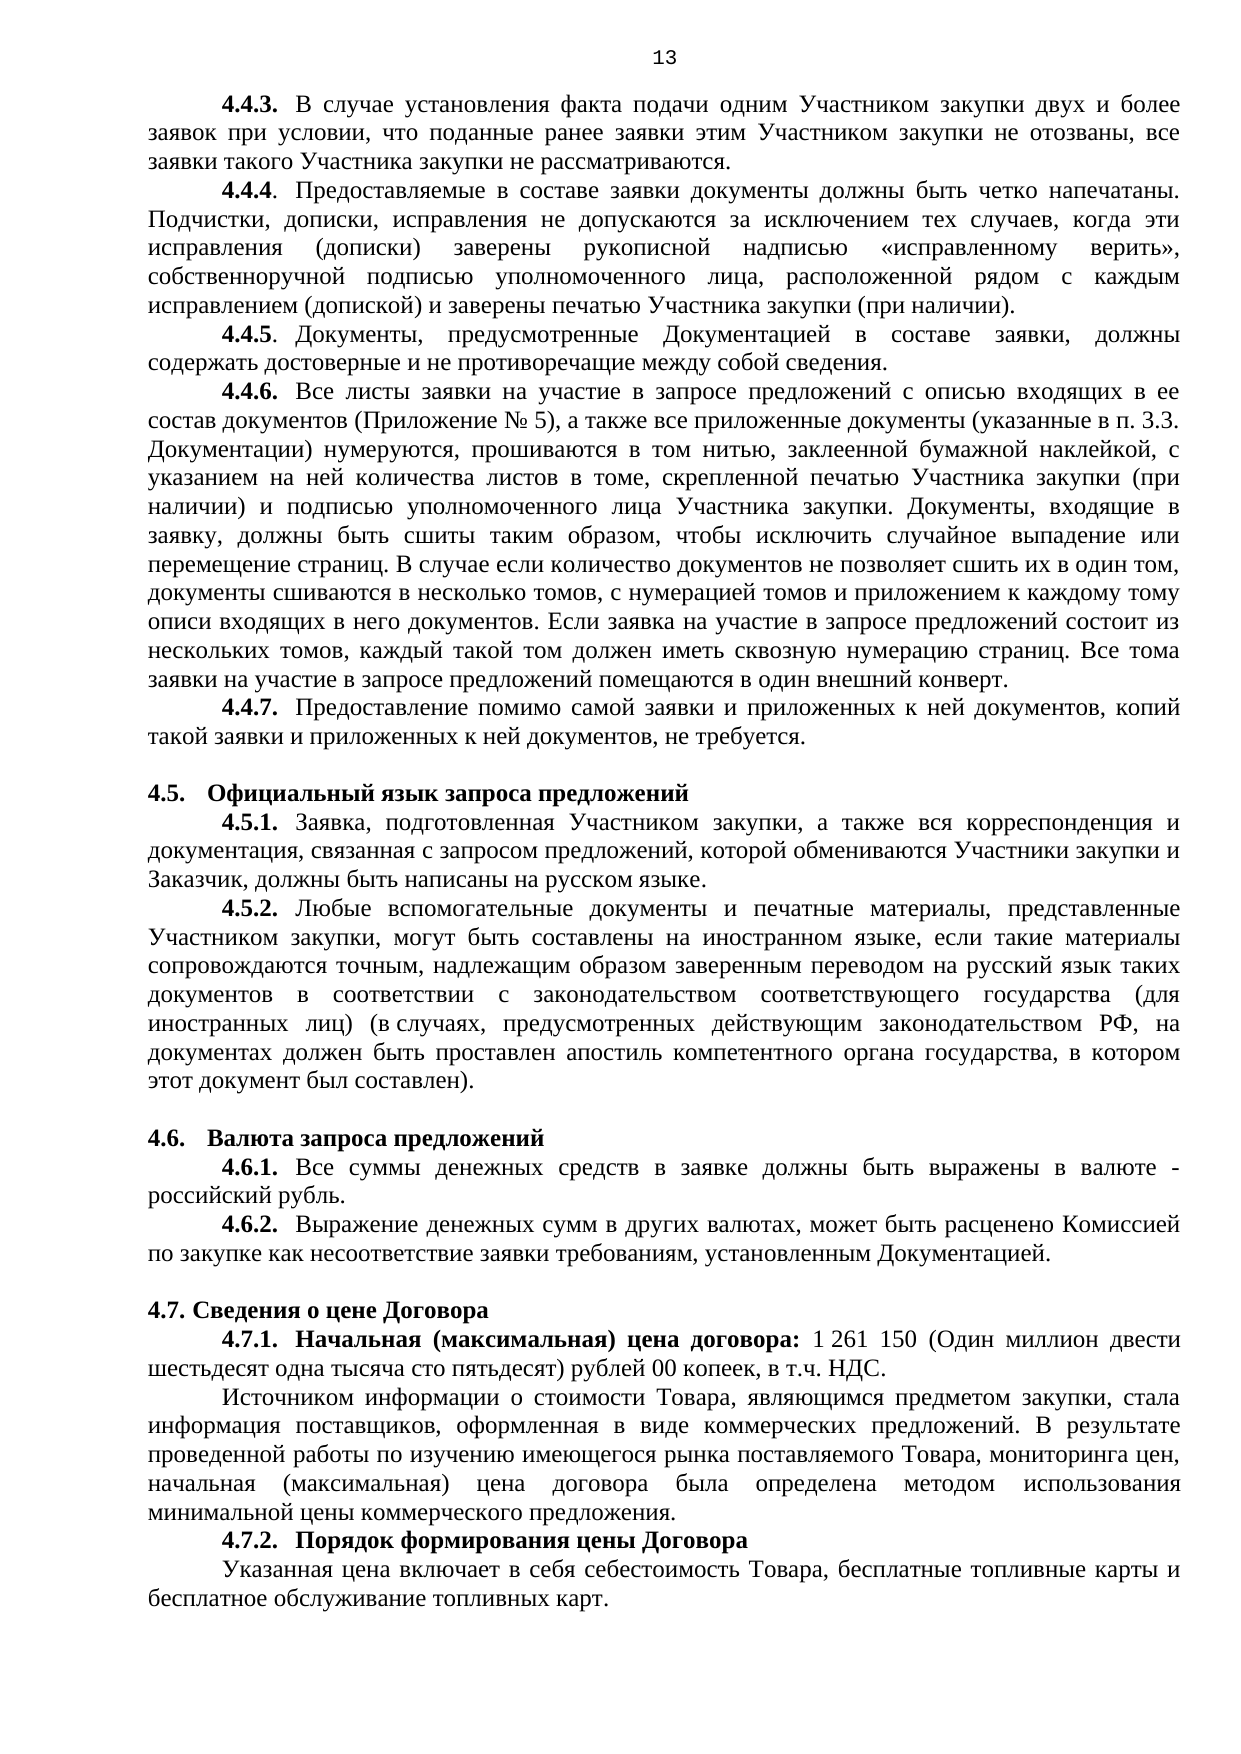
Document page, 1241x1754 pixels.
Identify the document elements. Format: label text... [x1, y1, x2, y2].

list Официальный язык запроса предложений [148, 778, 1181, 807]
list Любые вспомогательные документы и печатные материалы, представленные Участником закупки, могут быть составлены на иностранном языке, если такие материалы сопровождаются точным, надлежащим образом заверенным переводом на русский язык таких документов в соответствии с законодательством соответствующего государства (для иностранных лиц) (в случаях, предусмотренных действующим законодательством РФ, на документах должен быть проставлен апостиль компетентного органа государства, в котором этот документ был составлен). [148, 893, 1181, 1094]
text 4.4.4. Предоставляемые в составе заявки документы должны быть четко напечатаны. Подчистки, дописки, исправления не допускаются за исключением тех случаев, когда эти исправления (дописки) заверены рукописной надписью «исправленному верить», собственноручной подписью уполномоченного лица, расположенной рядом с каждым исправлением (допиской) и заверены печатью Участника закупки (при наличии). [148, 175, 1181, 319]
list Выражение денежных сумм в других валютах, может быть расценено Комиссией по закупке как несоответствие заявки требованиям, установленным Документацией. [148, 1209, 1181, 1267]
list Заявка, подготовленная Участником закупки, а также вся корреспонденция и документация, связанная с запросом предложений, которой обмениваются Участники закупки и Заказчик, должны быть написаны на русском языке. [148, 807, 1181, 893]
list Порядок формирования цены Договора [148, 1525, 1181, 1554]
text Указанная цена включает в себя себестоимость Товара, бесплатные топливные карты и бесплатное обслуживание топливных карт. [148, 1554, 1181, 1612]
list Сведения о цене Договора [148, 1295, 1181, 1324]
list Все суммы денежных средств в заявке должны быть выражены в валюте - российский рубль. [148, 1152, 1181, 1209]
list Источником информации о стоимости Товара, являющимся предметом закупки, стала информация поставщиков, оформленная в виде коммерческих предложений. В результате проведенной работы по изучению имеющегося рынка поставляемого Товара, мониторинга цен, начальная (максимальная) цена договора была определена методом использования минимальной цены коммерческого предложения. [148, 1382, 1181, 1525]
text 4.4.6. Все листы заявки на участие в запросе предложений с описью входящих в ее состав документов (Приложение № 5), а также все приложенные документы (указанные в п. 3.3. Документации) нумеруются, прошиваются в том нитью, заклеенной бумажной наклейкой, с указанием на ней количества листов в томе, скрепленной печатью Участника закупки (при наличии) и подписью уполномоченного лица Участника закупки. Документы, входящие в заявку, должны быть сшиты таким образом, чтобы исключить случайное выпадение или перемещение страниц. В случае если количество документов не позволяет сшить их в один том, документы сшиваются в несколько томов, с нумерацией томов и приложением к каждому тому описи входящих в него документов. Если заявка на участие в запросе предложений состоит из нескольких томов, каждый такой том должен иметь сквозную нумерацию страниц. Все тома заявки на участие в запросе предложений помещаются в один внешний конверт. [148, 376, 1181, 692]
list Начальная (максимальная) цена договора: 1 261 150 (Один миллион двести шестьдесят одна тысяча сто пятьдесят) рублей 00 копеек, в т.ч. НДС. [148, 1324, 1181, 1382]
text 4.4.5. Документы, предусмотренные Документацией в составе заявки, должны содержать достоверные и не противоречащие между собой сведения. [148, 319, 1181, 376]
text 4.4.7. Предоставление помимо самой заявки и приложенных к ней документов, копий такой заявки и приложенных к ней документов, не требуется. [148, 692, 1181, 750]
list Валюта запроса предложений [148, 1123, 1181, 1152]
text 4.4.3. В случае установления факта подачи одним Участником закупки двух и более заявок при условии, что поданные ранее заявки этим Участником закупки не отозваны, все заявки такого Участника закупки не рассматриваются. [148, 89, 1181, 175]
